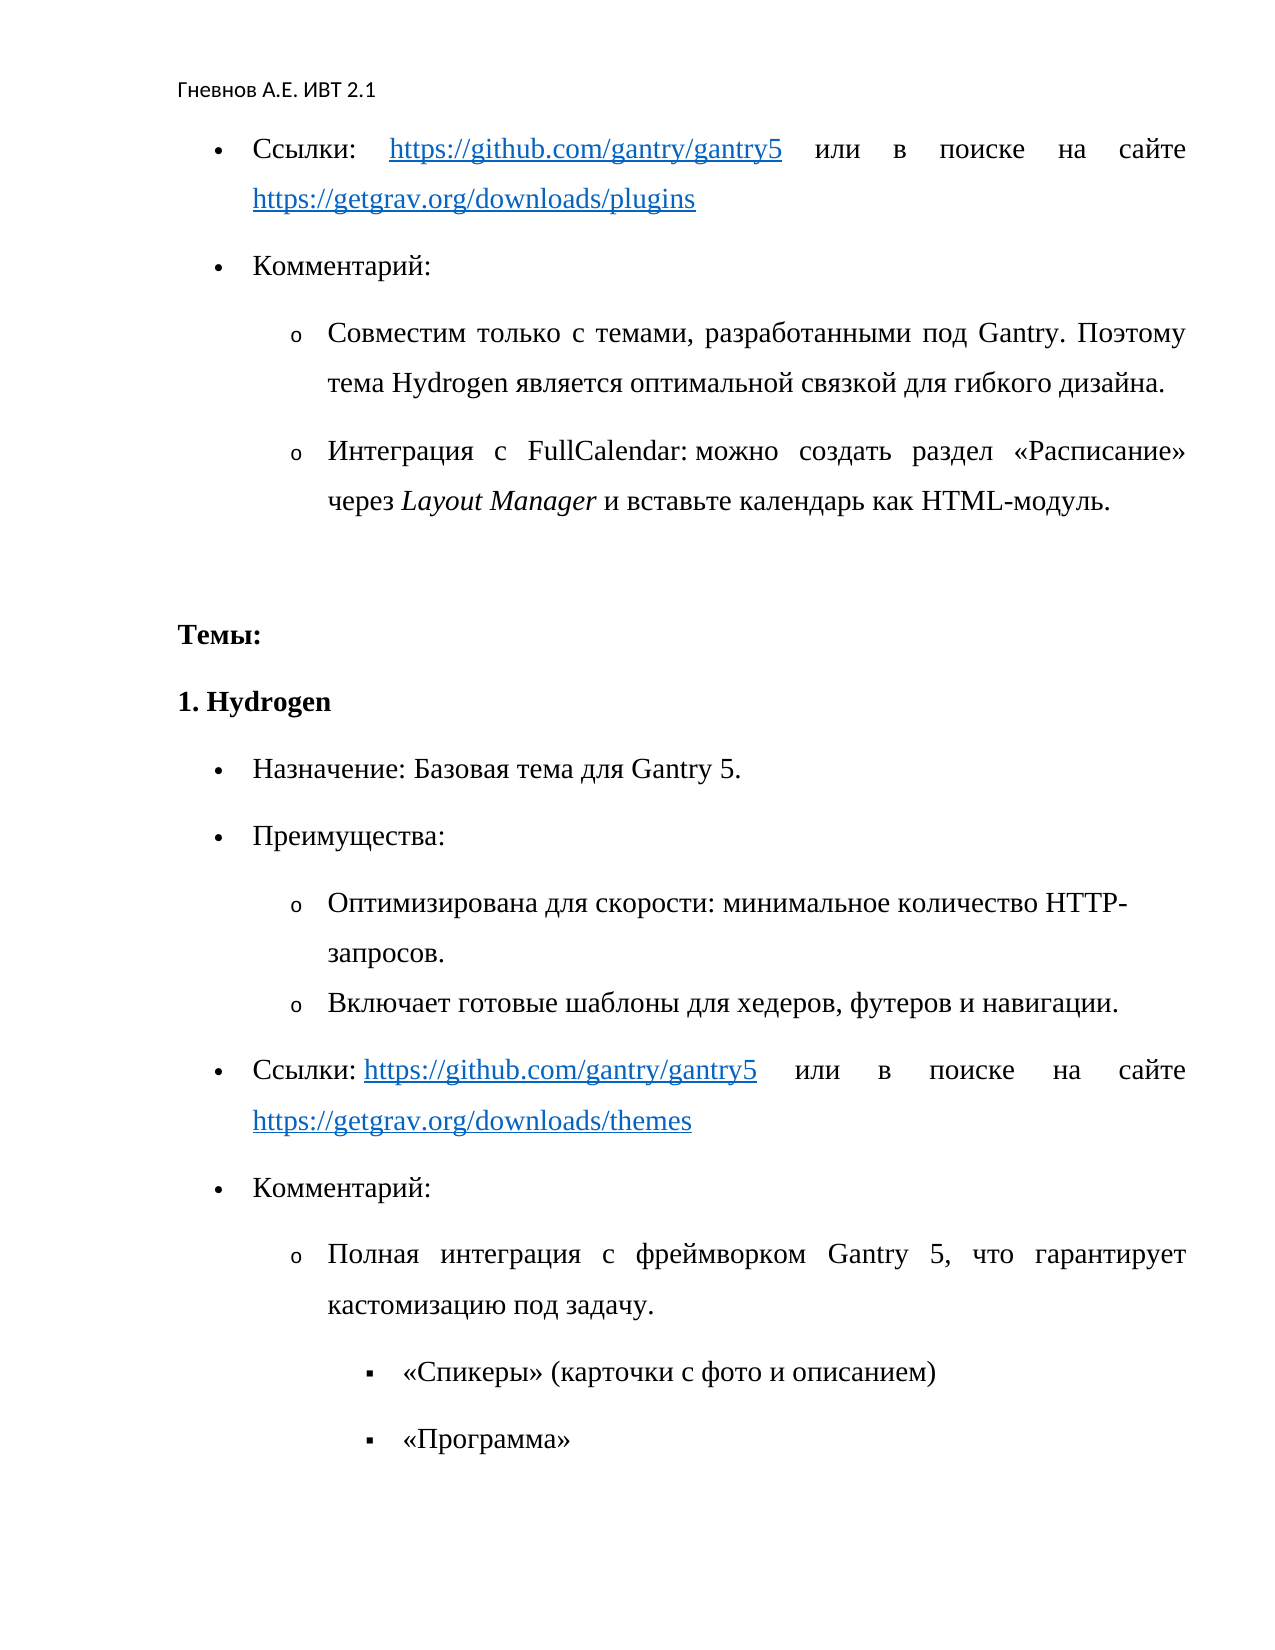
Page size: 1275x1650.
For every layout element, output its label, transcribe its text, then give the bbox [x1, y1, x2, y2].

list Преимущества: [215, 818, 1186, 851]
list Совместим только с темами, разработанными под Gantry. Поэтому тема Hydrogen является оптимальной связкой для гибкого дизайна. [290, 315, 1186, 399]
list Ссылки: https://github.com/gantry/gantry5 или в поиске на сайте https://getgrav.org/downloads/plugins [215, 131, 1186, 215]
list Полная интеграция с фреймворком Gantry 5, что гарантирует кастомизацию под задачу. [290, 1237, 1186, 1321]
text 1. Hydrogen [177, 684, 1186, 717]
list «Программа» [365, 1421, 1186, 1454]
list Комментарий: [215, 1170, 1186, 1203]
text Темы: [177, 617, 1186, 650]
list Назначение: Базовая тема для Gantry 5. [215, 751, 1186, 784]
list Оптимизирована для скорости: минимальное количество HTTP-запросов. [290, 885, 1186, 969]
list Интеграция с FullCalendar: можно создать раздел «Расписание» через Layout Manager и вставьте календарь как HTML-модуль. [290, 433, 1186, 516]
list Ссылки: https://github.com/gantry/gantry5 или в поиске на сайте https://getgrav.org/downloads/themes [215, 1052, 1186, 1136]
list Включает готовые шаблоны для хедеров, футеров и навигации. [290, 985, 1186, 1019]
list «Спикеры» (карточки с фото и описанием) [365, 1354, 1186, 1387]
list Комментарий: [215, 248, 1186, 282]
